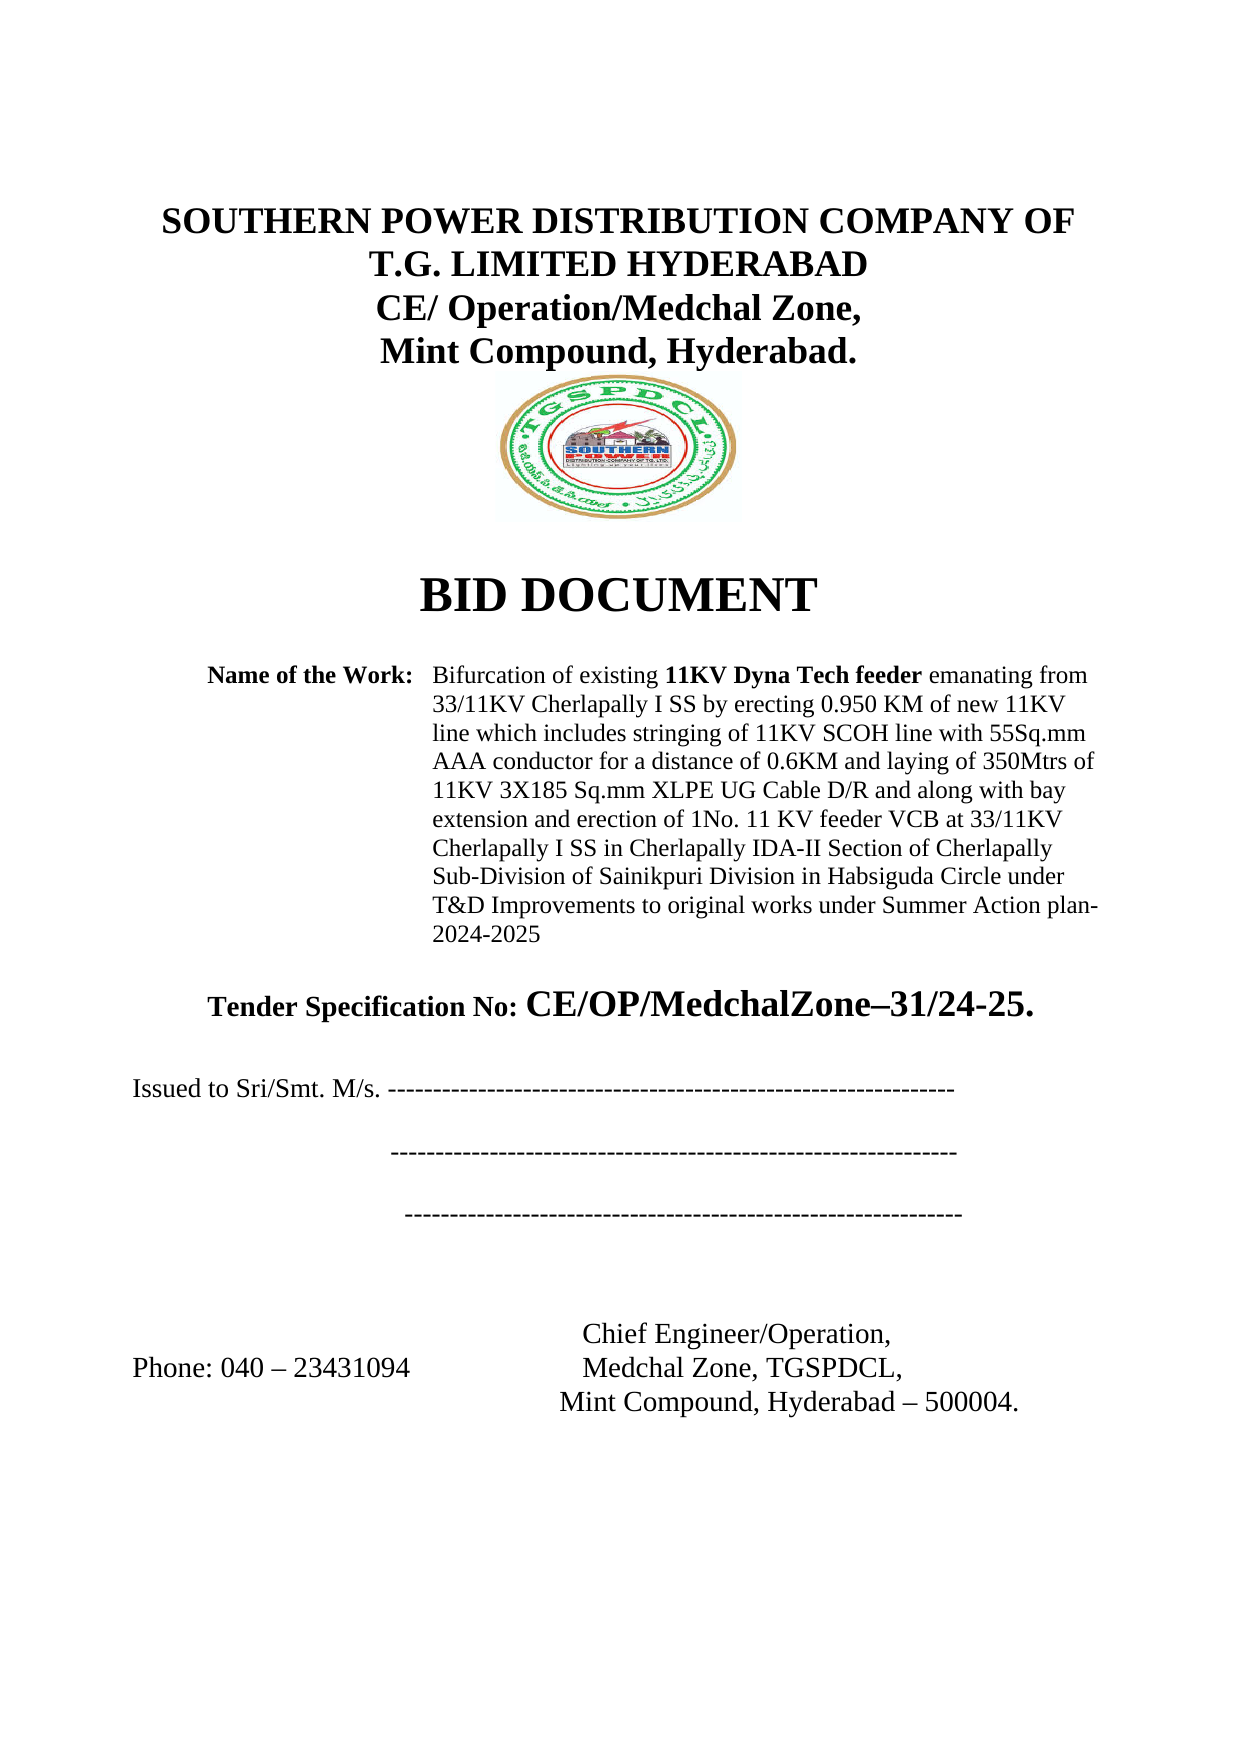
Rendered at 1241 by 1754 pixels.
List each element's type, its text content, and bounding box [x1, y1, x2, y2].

subtitle Mint Compound, Hyderabad. [132, 328, 1105, 371]
text --------------------------------------------------------------- [132, 1134, 1105, 1166]
text Chief Engineer/Operation, [575, 1317, 1105, 1350]
text Mint Compound, Hyderabad – 500004. [132, 1384, 1105, 1417]
picture [495, 371, 742, 522]
subtitle BID DOCUMENT [132, 564, 1105, 622]
text Phone: 040 – 23431094 Medchal Zone, TGSPDCL, [132, 1350, 1105, 1384]
text Issued to Sri/Smt. M/s. --------------------------------------------------------------- [132, 1072, 1105, 1103]
subtitle CE/ Operation/Medchal Zone, [132, 285, 1105, 328]
subtitle SOUTHERN POWER DISTRIBUTION COMPANY OF T.G. LIMITED HYDERABAD [132, 199, 1105, 285]
text Name of the Work: Bifurcation of existing 11KV Dyna Tech feeder emanating from 33/11KV Cherlapally I SS by erecting 0.950 KM of new 11KV line which includes stringing of 11KV SCOH line with 55Sq.mm AAA conductor for a distance of 0.6KM and laying of 350Mtrs of 11KV 3X185 Sq.mm XLPE UG Cable D/R and along with bay extension and erection of 1No. 11 KV feeder VCB at 33/11KV Cherlapally I SS in Cherlapally IDA-II Section of Cherlapally Sub-Division of Sainikpuri Division in Habsiguda Circle under T&D Improvements to original works under Summer Action plan-2024-2025 [207, 660, 1105, 948]
text -------------------------------------------------------------- [132, 1197, 1105, 1228]
text Tender Specification No: CE/OP/MedchalZone–31/24-25. [207, 981, 1105, 1024]
